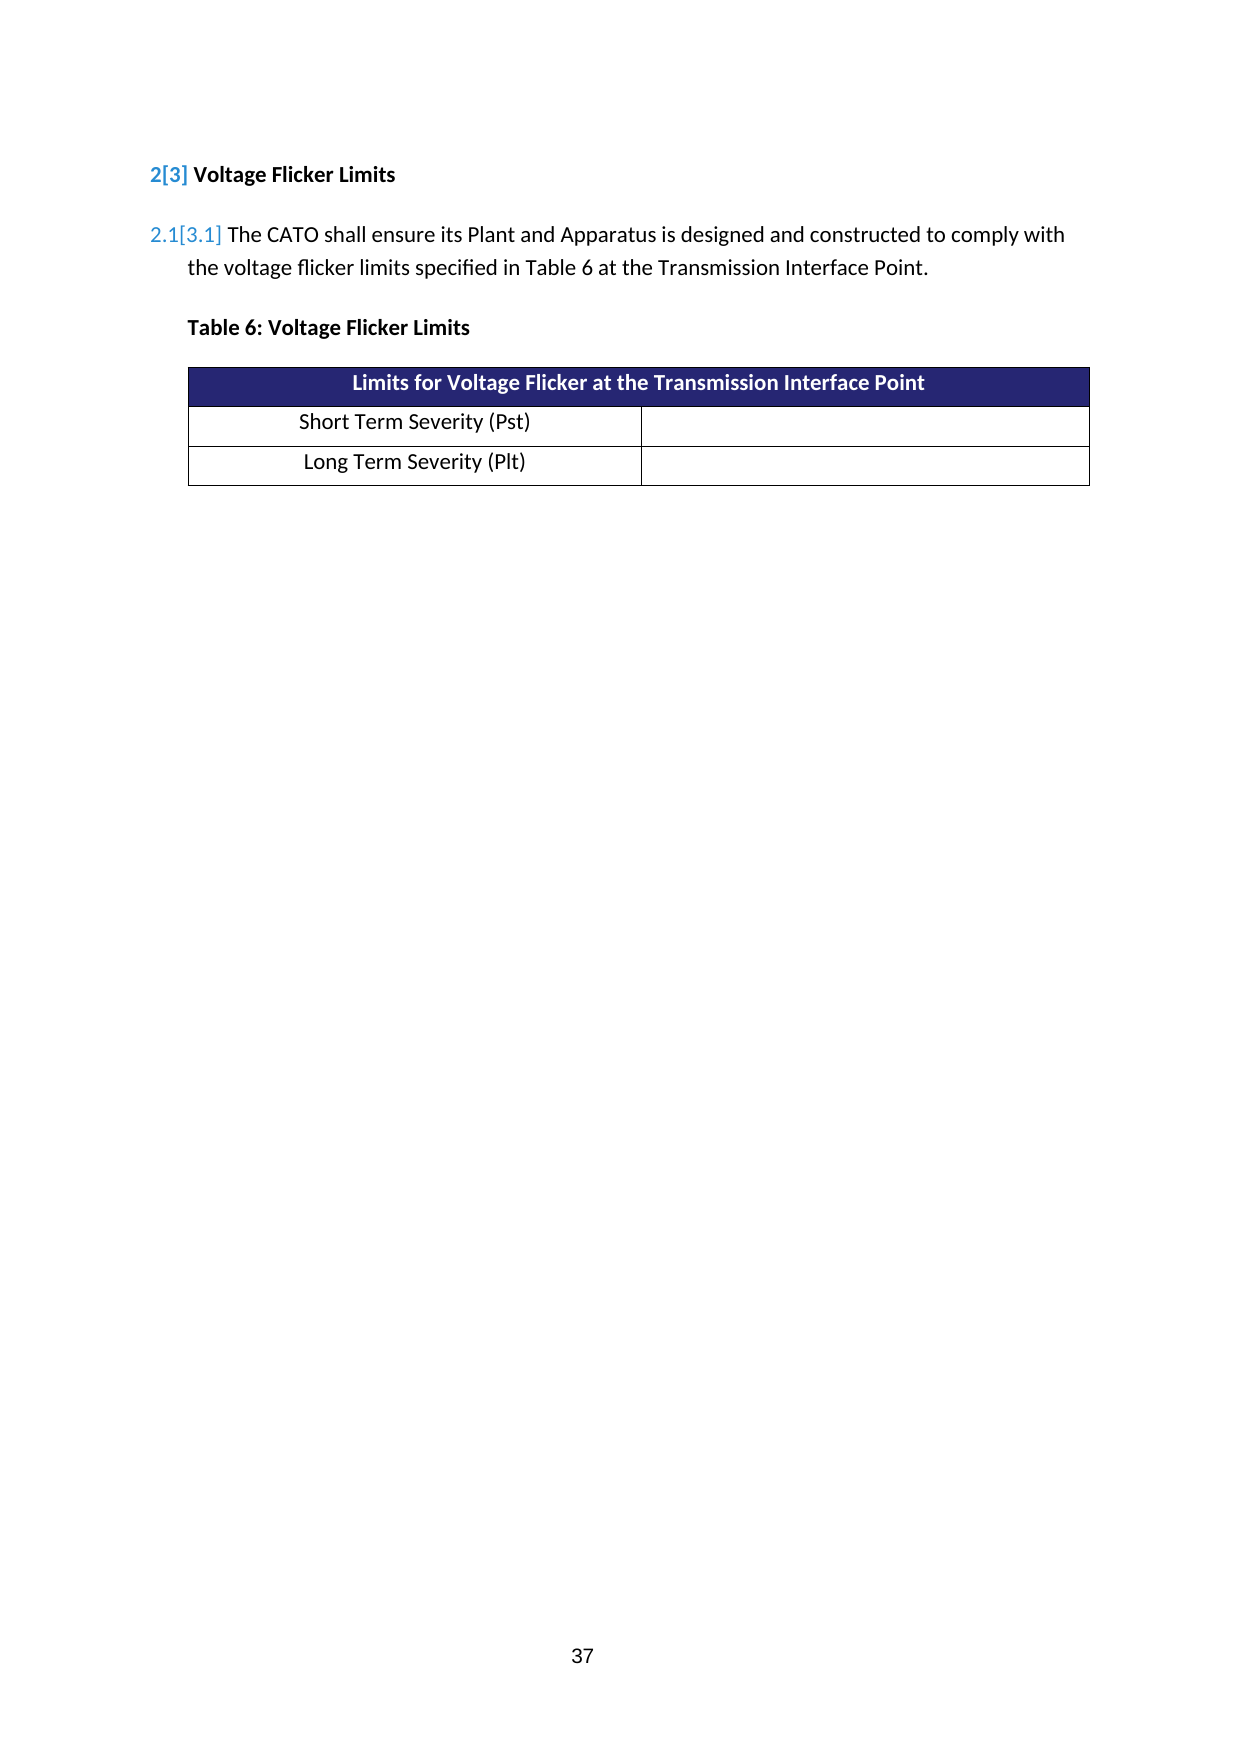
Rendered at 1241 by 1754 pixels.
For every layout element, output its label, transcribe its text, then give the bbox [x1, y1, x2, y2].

table_cell [642, 447, 1089, 485]
list Voltage Flicker Limits [150, 160, 1090, 188]
table_cell Short Term Severity (Pst) [189, 407, 641, 446]
table_cell Long Term Severity (Plt) [189, 447, 641, 485]
list The CATO shall ensure its Plant and Apparatus is designed and constructed to comply with the voltage flicker limits specified in Table 6 at the Transmission Interface Point. [150, 221, 1090, 281]
text Table 6: Voltage Flicker Limits [187, 313, 1090, 341]
table_cell [642, 407, 1089, 446]
table_header Limits for Voltage Flicker at the Transmission Interface Point [189, 368, 1089, 406]
